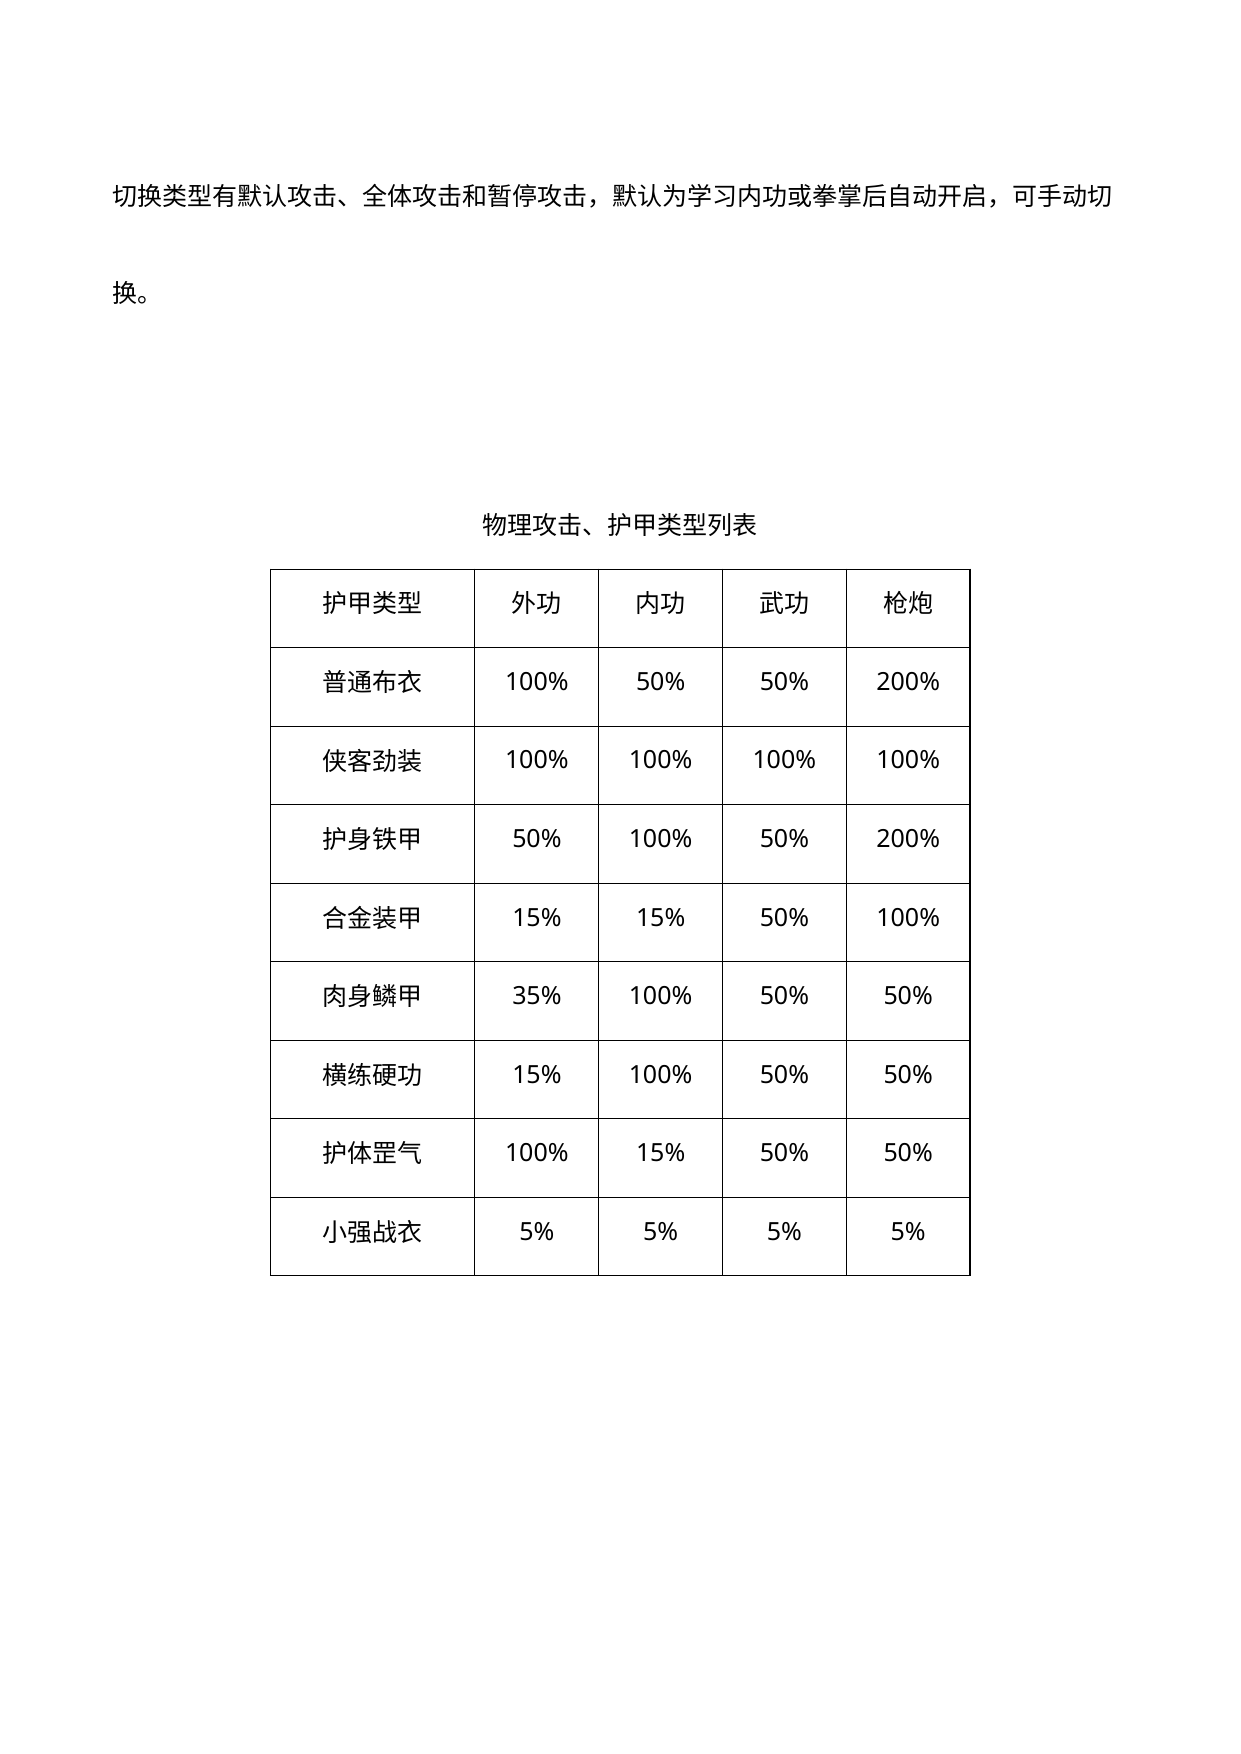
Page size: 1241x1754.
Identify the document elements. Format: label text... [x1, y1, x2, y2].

table_cell 护甲类型 [271, 570, 474, 647]
table_cell 5% [599, 1198, 722, 1275]
table_cell 100% [847, 727, 969, 804]
table_cell 100% [475, 727, 598, 804]
table_cell 50% [723, 805, 846, 883]
table_cell 100% [599, 727, 722, 804]
table_cell 侠客劲装 [271, 727, 474, 804]
table_cell 枪炮 [847, 570, 969, 647]
table_cell 50% [847, 962, 969, 1040]
table_cell 武功 [723, 570, 846, 647]
table_cell 100% [599, 962, 722, 1040]
table_cell 100% [599, 805, 722, 883]
table_cell 50% [723, 962, 846, 1040]
table_cell 小强战衣 [271, 1198, 474, 1275]
table_cell 15% [475, 1041, 598, 1118]
table_cell 横练硬功 [271, 1041, 474, 1118]
table_cell 200% [847, 805, 969, 883]
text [112, 162, 1128, 324]
table_cell 50% [723, 648, 846, 726]
table_cell 50% [723, 1119, 846, 1197]
table_cell 15% [599, 1119, 722, 1197]
table_cell 外功 [475, 570, 598, 647]
table_cell 100% [475, 648, 598, 726]
table_cell 内功 [599, 570, 722, 647]
table_cell 肉身鳞甲 [271, 962, 474, 1040]
table_cell 100% [599, 1041, 722, 1118]
table_cell 100% [847, 884, 969, 961]
table_cell 50% [723, 1041, 846, 1118]
table_cell 50% [475, 805, 598, 883]
table_cell 5% [723, 1198, 846, 1275]
table_cell 200% [847, 648, 969, 726]
table_cell 50% [847, 1119, 969, 1197]
table_cell 5% [847, 1198, 969, 1275]
table_cell 普通布衣 [271, 648, 474, 726]
table_header 物理攻击、护甲类型列表 [270, 491, 970, 568]
table_cell 50% [847, 1041, 969, 1118]
table_cell 50% [599, 648, 722, 726]
table_cell 50% [723, 884, 846, 961]
table_cell 35% [475, 962, 598, 1040]
table_cell 100% [723, 727, 846, 804]
table_cell 护身铁甲 [271, 805, 474, 883]
table_cell 5% [475, 1198, 598, 1275]
table_cell 15% [475, 884, 598, 961]
table_cell 15% [599, 884, 722, 961]
table_cell 护体罡气 [271, 1119, 474, 1197]
table_cell 100% [475, 1119, 598, 1197]
table_cell 合金装甲 [271, 884, 474, 961]
